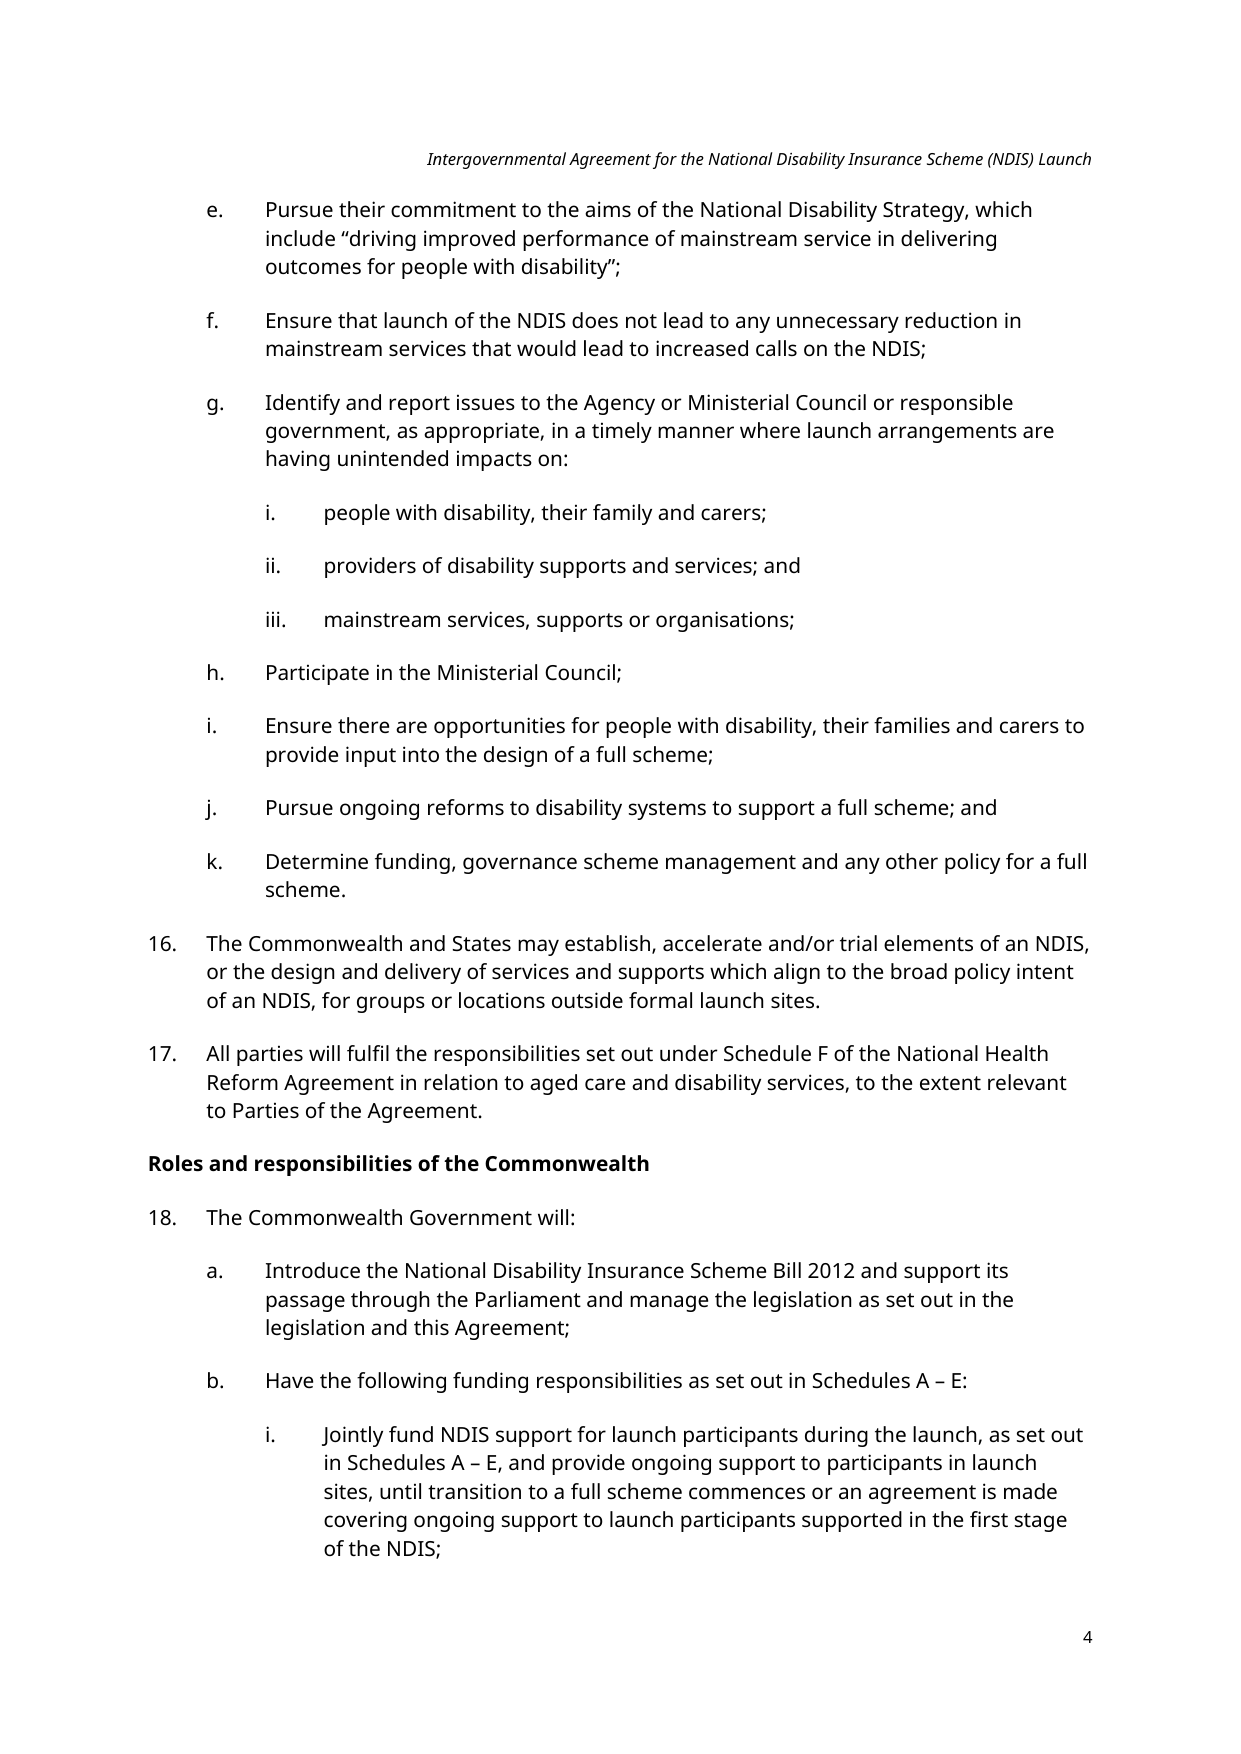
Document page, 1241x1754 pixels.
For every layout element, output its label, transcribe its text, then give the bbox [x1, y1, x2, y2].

text 17. All parties will fulfil the responsibilities set out under Schedule F of the National Health Reform Agreement in relation to aged care and disability services, to the extent relevant to Parties of the Agreement. [148, 1039, 1092, 1124]
text 16. The Commonwealth and States may establish, accelerate and/or trial elements of an NDIS, or the design and delivery of services and supports which align to the broad policy intent of an NDIS, for groups or locations outside formal launch sites. [148, 929, 1092, 1014]
text e. Pursue their commitment to the aims of the National Disability Strategy, which include “driving improved performance of mainstream service in delivering outcomes for people with disability”; [206, 195, 1092, 281]
text a. Introduce the National Disability Insurance Scheme Bill 2012 and support its passage through the Parliament and manage the legislation as set out in the legislation and this Agreement; [206, 1256, 1092, 1342]
text i. Jointly fund NDIS support for launch participants during the launch, as set out in Schedules A – E, and provide ongoing support to participants in launch sites, until transition to a full scheme commences or an agreement is made covering ongoing support to launch participants supported in the first stage of the NDIS; [265, 1420, 1092, 1562]
text i. Ensure there are opportunities for people with disability, their families and carers to provide input into the design of a full scheme; [206, 712, 1092, 768]
text 18. The Commonwealth Government will: [148, 1203, 1092, 1231]
text i. people with disability, their family and carers; [265, 498, 1092, 526]
text Roles and responsibilities of the Commonwealth [148, 1149, 1092, 1178]
text iii. mainstream services, supports or organisations; [265, 605, 1092, 633]
text k. Determine funding, governance scheme management and any other policy for a full scheme. [206, 847, 1092, 904]
text h. Participate in the Ministerial Council; [206, 658, 1092, 687]
text g. Identify and report issues to the Agency or Ministerial Council or responsible government, as appropriate, in a timely manner where launch arrangements are having unintended impacts on: [206, 388, 1092, 473]
text j. Pursue ongoing reforms to disability systems to support a full scheme; and [206, 793, 1092, 822]
text f. Ensure that launch of the NDIS does not lead to any unnecessary reduction in mainstream services that would lead to increased calls on the NDIS; [206, 306, 1092, 363]
text ii. providers of disability supports and services; and [265, 551, 1092, 580]
text b. Have the following funding responsibilities as set out in Schedules A – E: [206, 1367, 1092, 1395]
